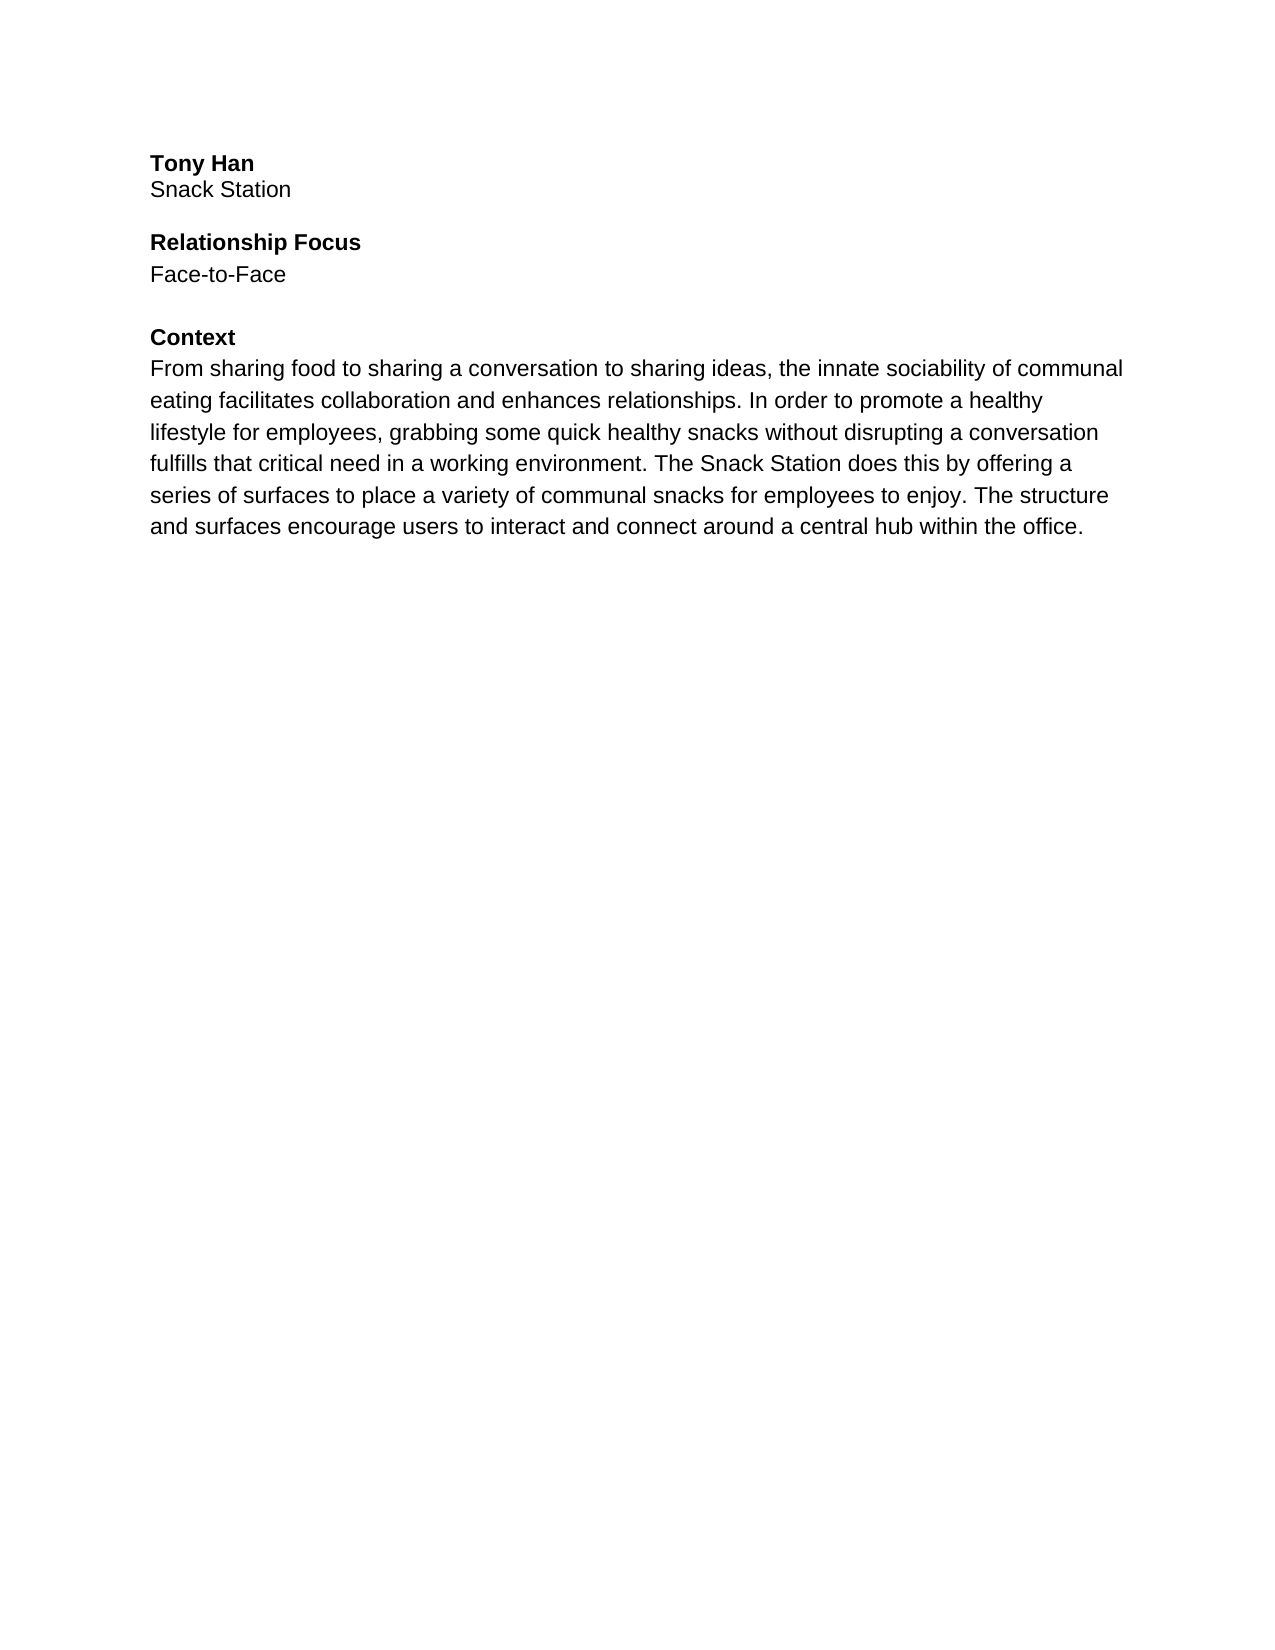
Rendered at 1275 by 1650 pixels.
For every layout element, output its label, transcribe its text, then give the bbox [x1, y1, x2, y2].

text Context [150, 324, 1125, 350]
text Face-to-Face [150, 261, 1125, 287]
text Tony Han [150, 150, 1125, 176]
text From sharing food to sharing a conversation to sharing ideas, the innate sociability of communal eating facilitates collaboration and enhances relationships. In order to promote a healthy lifestyle for employees, grabbing some quick healthy snacks without disrupting a conversation fulfills that critical need in a working environment. The Snack Station does this by offering a series of surfaces to place a variety of communal snacks for employees to enjoy. The structure and surfaces encourage users to interact and connect around a central hub within the office. [150, 355, 1125, 539]
text Relationship Focus [150, 229, 1125, 255]
text Snack Station [150, 176, 1125, 203]
